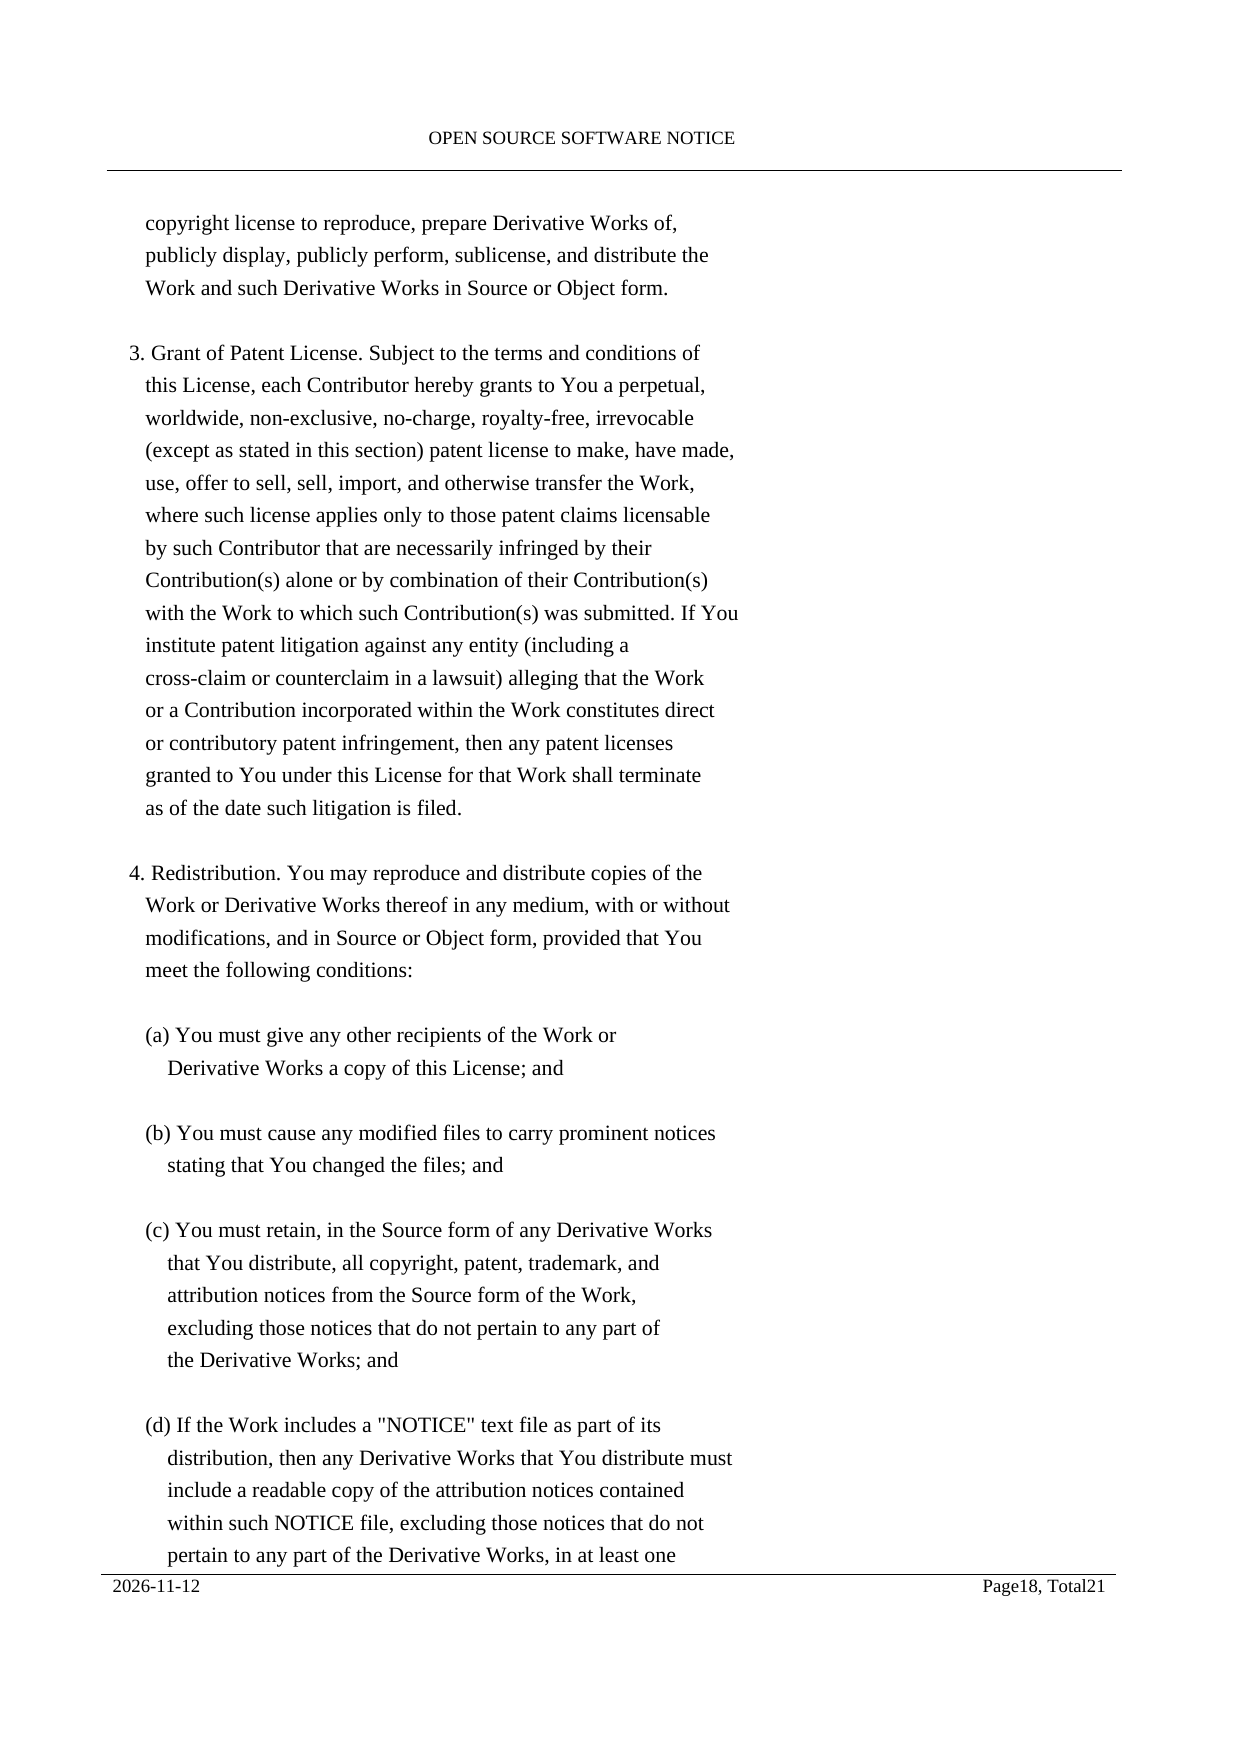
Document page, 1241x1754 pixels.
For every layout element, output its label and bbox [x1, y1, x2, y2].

text [112, 206, 1128, 1571]
